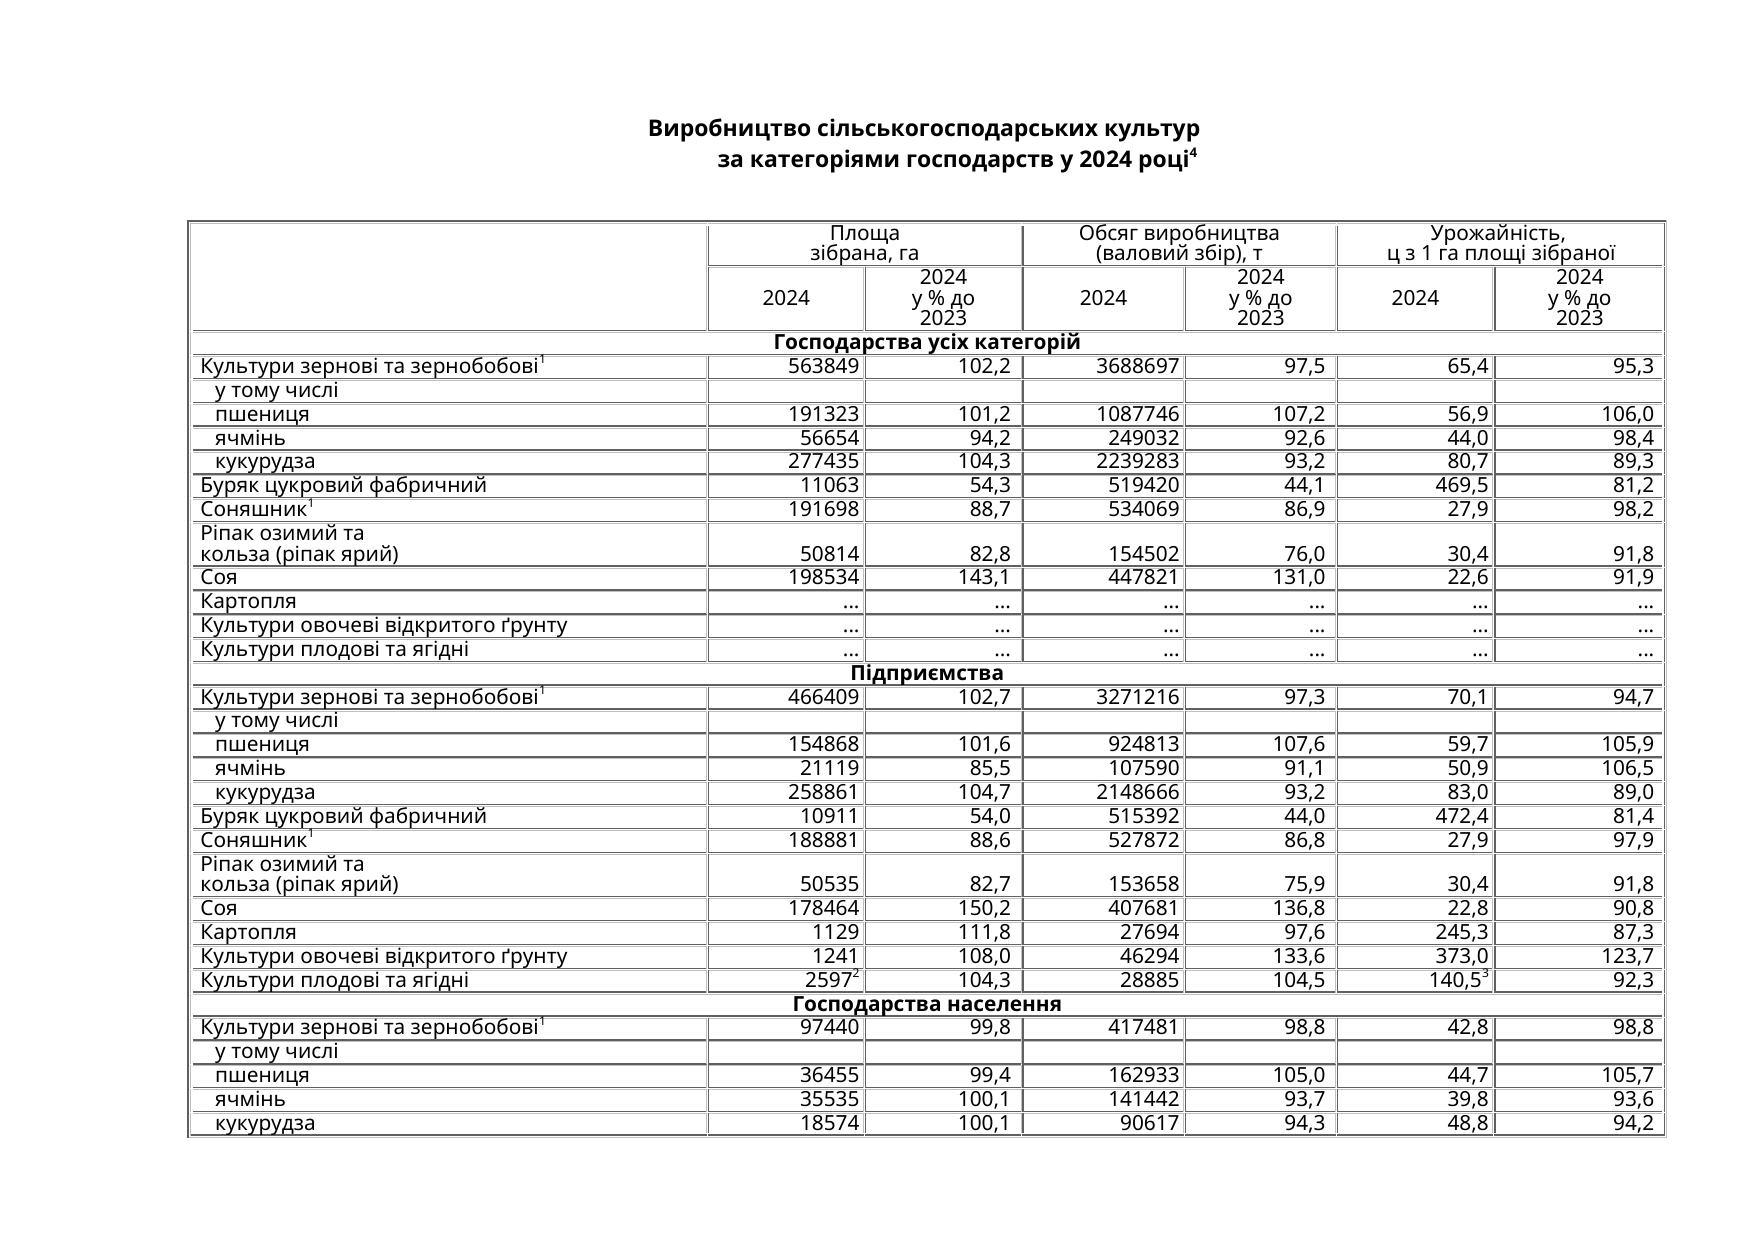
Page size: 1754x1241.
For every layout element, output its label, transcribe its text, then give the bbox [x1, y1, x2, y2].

table_cell 98,8 [1496, 1015, 1664, 1039]
table_cell 22,8 [1338, 899, 1492, 920]
table_cell 65,4 [1338, 357, 1492, 377]
subtitle Виробництво сільськогосподарських культур за категоріями господарств у 2024 році4 [189, 112, 1665, 175]
table_cell 2024 [709, 268, 863, 330]
table_cell 133,6 [1186, 947, 1335, 967]
table_cell кукурудза [189, 1111, 707, 1134]
table_cell 107,2 [1186, 405, 1335, 425]
table_cell 2148666 [1024, 783, 1183, 804]
table_cell у тому числі [191, 708, 706, 732]
table_cell 82,8 [866, 524, 1021, 565]
table_cell ячмінь [189, 1087, 707, 1111]
table_cell 3271216 [1024, 688, 1183, 708]
table_cell 91,9 [1496, 565, 1664, 589]
table_cell [866, 712, 1021, 732]
table_cell 98,8 [1186, 1019, 1335, 1039]
table_cell 75,9 [1186, 855, 1335, 896]
table_cell 21119 [709, 759, 863, 780]
table_cell Культури зернові та зернобобові1 [191, 1015, 706, 1039]
table_cell [1496, 378, 1664, 401]
table_cell [709, 381, 863, 401]
table_cell 153658 [1024, 855, 1183, 896]
table_cell ... [866, 640, 1021, 661]
table_cell [709, 1042, 863, 1063]
table_cell ... [866, 592, 1021, 613]
table_cell ... [709, 616, 863, 637]
table_cell 277435 [709, 453, 863, 473]
table_cell 407681 [1024, 899, 1183, 920]
table_cell ... [1186, 592, 1335, 613]
table_cell 245,3 [1338, 923, 1492, 943]
table_cell [1186, 1042, 1335, 1063]
table_cell Культури овочеві відкритого ґрунту [191, 944, 706, 967]
table_cell [1496, 708, 1664, 732]
table_cell 417481 [1024, 1019, 1183, 1039]
table_cell ... [1024, 616, 1183, 637]
table_cell ... [1494, 637, 1665, 661]
table_cell 81,4 [1494, 804, 1665, 827]
table_cell Соняшник1 [191, 828, 706, 851]
table_cell 100,1 [866, 1090, 1021, 1111]
table_cell [1496, 1039, 1664, 1063]
table_cell 191698 [709, 500, 863, 521]
table_cell Буряк цукровий фабричний [377, 476, 706, 497]
table_cell 82,7 [866, 855, 1021, 896]
table_cell ... [1024, 592, 1183, 613]
table_cell у тому числі [191, 378, 706, 401]
table_cell 27694 [1024, 923, 1183, 943]
table_cell 91,1 [1186, 759, 1335, 780]
table_cell ... [709, 640, 863, 661]
table_cell Культури зернові та зернобобові1 [189, 354, 706, 377]
table_cell [866, 381, 1021, 401]
table_cell 27,9 [1338, 831, 1492, 851]
table_cell [1186, 712, 1335, 732]
table_cell [1186, 381, 1335, 401]
table_cell 56654 [709, 429, 863, 449]
table_cell 89,0 [1494, 780, 1665, 804]
table_cell у тому числі [191, 1039, 706, 1063]
table_cell 106,0 [1496, 401, 1664, 425]
table_cell 102,2 [866, 357, 1021, 377]
table_cell [1024, 381, 1183, 401]
table_cell ... [1496, 613, 1665, 637]
table_cell 91,8 [1494, 521, 1665, 565]
table_cell 100,1 [865, 1114, 1022, 1134]
table_cell 93,6 [1494, 1087, 1665, 1111]
table_cell 85,5 [866, 759, 1021, 780]
table_cell [1338, 1042, 1492, 1063]
table_cell 191323 [709, 405, 863, 425]
table_cell Буряк цукровий фабричний [189, 473, 376, 497]
table_cell 1241 [709, 947, 863, 967]
table_cell 27,9 [1338, 500, 1492, 521]
table_cell 83,0 [1338, 783, 1492, 804]
table_cell 3688697 [1024, 357, 1183, 377]
table_cell 563849 [709, 357, 863, 377]
table_cell 1129 [709, 923, 863, 943]
table_cell 466409 [709, 688, 863, 708]
table_cell Соя [191, 565, 706, 589]
table_cell 99,8 [866, 1019, 1021, 1039]
table_cell 2024 у % до 2023 [1186, 268, 1335, 330]
table_cell Господарства усіх категорій [189, 330, 1665, 354]
table_cell пшениця [189, 1063, 706, 1087]
table_cell [1024, 712, 1183, 732]
table_cell 924813 [1024, 735, 1183, 756]
table_cell 94,2 [866, 429, 1021, 449]
table_cell 94,3 [1185, 1114, 1337, 1134]
table_cell 99,4 [866, 1066, 1021, 1087]
table_cell 54,3 [866, 476, 1021, 497]
table_cell 104,3 [866, 971, 1021, 991]
table_cell Соя [189, 896, 707, 920]
table_cell 92,3 [1496, 968, 1664, 991]
table_cell 469,5 [1338, 476, 1492, 497]
table_cell 92,6 [1186, 429, 1335, 449]
table_cell 102,7 [866, 688, 1021, 708]
table_cell 2024 [1024, 268, 1183, 330]
table_cell 88,6 [866, 831, 1021, 851]
table_cell 150,2 [866, 899, 1021, 920]
table_cell 107,6 [1186, 735, 1335, 756]
table_cell 515392 [1024, 807, 1183, 827]
table_cell кукурудза [189, 780, 707, 804]
table_cell 97,5 [1186, 357, 1335, 377]
table_cell 90617 [1022, 1114, 1185, 1134]
table_cell пшениця [191, 732, 706, 756]
table_cell 178464 [709, 899, 863, 920]
table_cell 101,6 [866, 735, 1021, 756]
table_cell 123,7 [1496, 944, 1664, 967]
table_cell 18574 [708, 1114, 864, 1134]
table_cell 198534 [709, 569, 863, 589]
table_cell 105,0 [1186, 1066, 1335, 1087]
table_cell 107590 [1024, 759, 1183, 780]
table_cell 54,0 [866, 807, 1021, 827]
table_cell 131,0 [1186, 569, 1335, 589]
table_cell 93,2 [1186, 783, 1335, 804]
table_cell 50814 [709, 524, 863, 565]
table_cell 104,7 [866, 783, 1021, 804]
table_cell 136,8 [1186, 899, 1335, 920]
table_cell 81,2 [1496, 473, 1665, 497]
table_cell 101,2 [866, 405, 1021, 425]
table_cell 80,7 [1338, 453, 1492, 473]
table_cell ячмінь [191, 756, 706, 780]
table_cell 141442 [1024, 1090, 1183, 1111]
table_cell 258861 [709, 783, 863, 804]
table_cell 104,3 [866, 453, 1021, 473]
table_cell 50535 [709, 855, 863, 896]
table_cell 44,1 [1186, 476, 1335, 497]
table_cell 36455 [709, 1066, 863, 1087]
table_header Урожайність, ц з 1 га площі зібраної [1337, 224, 1664, 265]
table_cell Ріпак озимий та кольза (ріпак ярий) [189, 521, 707, 565]
table_cell Соняшник1 [189, 497, 706, 521]
table_cell Ріпак озимий та кольза (ріпак ярий) [191, 851, 706, 896]
table_cell 105,7 [1496, 1063, 1665, 1087]
table_cell ... [1338, 592, 1492, 613]
table_cell ячмінь [191, 425, 706, 449]
table_cell ... [1496, 589, 1664, 613]
table_cell 93,2 [1186, 453, 1335, 473]
table_cell 11063 [709, 476, 863, 497]
table_cell 95,3 [1494, 354, 1665, 377]
table_cell 10911 [709, 807, 863, 827]
table_cell [1338, 381, 1492, 401]
table_cell 98,4 [1496, 425, 1664, 449]
table_cell 2239283 [1024, 453, 1183, 473]
table_cell 162933 [1024, 1066, 1183, 1087]
table_header [191, 224, 707, 330]
table_cell ... [1338, 616, 1492, 637]
table_cell Підприємства [189, 661, 1665, 684]
table_cell 86,8 [1186, 831, 1335, 851]
table_cell 46294 [1024, 947, 1183, 967]
table_cell 94,7 [1496, 684, 1664, 708]
table_cell 97,9 [1496, 828, 1664, 851]
table_cell 104,5 [1186, 971, 1335, 991]
table_cell пшениця [191, 401, 706, 425]
table_cell 50,9 [1338, 759, 1492, 780]
table_cell [1338, 712, 1492, 732]
table_cell 44,0 [1338, 429, 1492, 449]
table_cell кукурудза [191, 449, 706, 473]
table_cell ... [1186, 616, 1335, 637]
table_cell 25972 [709, 971, 863, 991]
table_cell 140,53 [1338, 971, 1492, 991]
table_cell [1024, 1042, 1183, 1063]
table_cell 90,8 [1494, 896, 1665, 920]
table_cell 143,1 [866, 569, 1021, 589]
table_cell Культури зернові та зернобобові1 [191, 684, 706, 708]
table_cell 28885 [1024, 971, 1183, 991]
table_cell 59,7 [1338, 735, 1492, 756]
table_cell 56,9 [1338, 405, 1492, 425]
table_cell Картопля [189, 920, 707, 943]
table_cell 108,0 [866, 947, 1021, 967]
table_cell 35535 [709, 1090, 863, 1111]
table_cell [709, 712, 863, 732]
table_cell 30,4 [1338, 524, 1492, 565]
table_cell 94,2 [1494, 1111, 1665, 1134]
table_cell 98,2 [1494, 497, 1665, 521]
table_cell 97440 [709, 1019, 863, 1039]
table_cell 70,1 [1338, 688, 1492, 708]
table_cell 2024 у % до 2023 [866, 268, 1021, 330]
table_cell 105,9 [1496, 732, 1664, 756]
table_cell 86,9 [1186, 500, 1335, 521]
table_cell ... [1186, 640, 1335, 661]
table_cell 39,8 [1338, 1090, 1492, 1111]
table_cell 154502 [1024, 524, 1183, 565]
table_cell Буряк цукровий фабричний [189, 804, 707, 827]
table_cell [866, 1042, 1021, 1063]
table_cell 2024 [1338, 268, 1492, 330]
table_cell 89,3 [1496, 449, 1664, 473]
table_cell 93,7 [1186, 1090, 1335, 1111]
table_header Обсяг виробництва (валовий збір), т [1022, 224, 1337, 265]
table_cell 519420 [1024, 476, 1183, 497]
table_cell Господарства населення [191, 991, 1664, 1015]
table_cell 447821 [1024, 569, 1183, 589]
table_header Площа зібрана, га [708, 222, 1022, 265]
table_cell 111,8 [866, 923, 1021, 943]
table_cell 472,4 [1338, 807, 1492, 827]
table_cell 1087746 [1024, 405, 1183, 425]
table_cell 42,8 [1338, 1019, 1492, 1039]
table_cell 2024 у % до 2023 [1494, 265, 1665, 330]
table_cell 249032 [1024, 429, 1183, 449]
table_cell 22,6 [1338, 569, 1492, 589]
table_cell Культури плодові та ягідні [191, 968, 706, 991]
table_cell 88,7 [866, 500, 1021, 521]
table_cell 106,5 [1496, 756, 1664, 780]
table_cell 97,6 [1186, 923, 1335, 943]
table_cell 48,8 [1337, 1111, 1494, 1134]
table_cell 87,3 [1494, 920, 1665, 943]
table_cell 373,0 [1338, 947, 1492, 967]
table_cell ... [866, 616, 1021, 637]
table_cell 188881 [709, 831, 863, 851]
table_cell Картопля [191, 589, 706, 613]
table_cell 44,7 [1338, 1066, 1492, 1087]
table_cell ... [1024, 640, 1183, 661]
table_cell 30,4 [1338, 855, 1492, 896]
table_cell 154868 [709, 735, 863, 756]
table_cell ... [709, 592, 863, 613]
table_cell Культури овочеві відкритого ґрунту [189, 613, 706, 637]
table_cell 97,3 [1186, 688, 1335, 708]
table_cell 534069 [1024, 500, 1183, 521]
table_cell 527872 [1024, 831, 1183, 851]
table_cell Культури плодові та ягідні [189, 637, 707, 661]
table_cell 76,0 [1186, 524, 1335, 565]
table_cell 91,8 [1496, 851, 1664, 896]
table_cell ... [1338, 640, 1492, 661]
table_cell 44,0 [1186, 807, 1335, 827]
